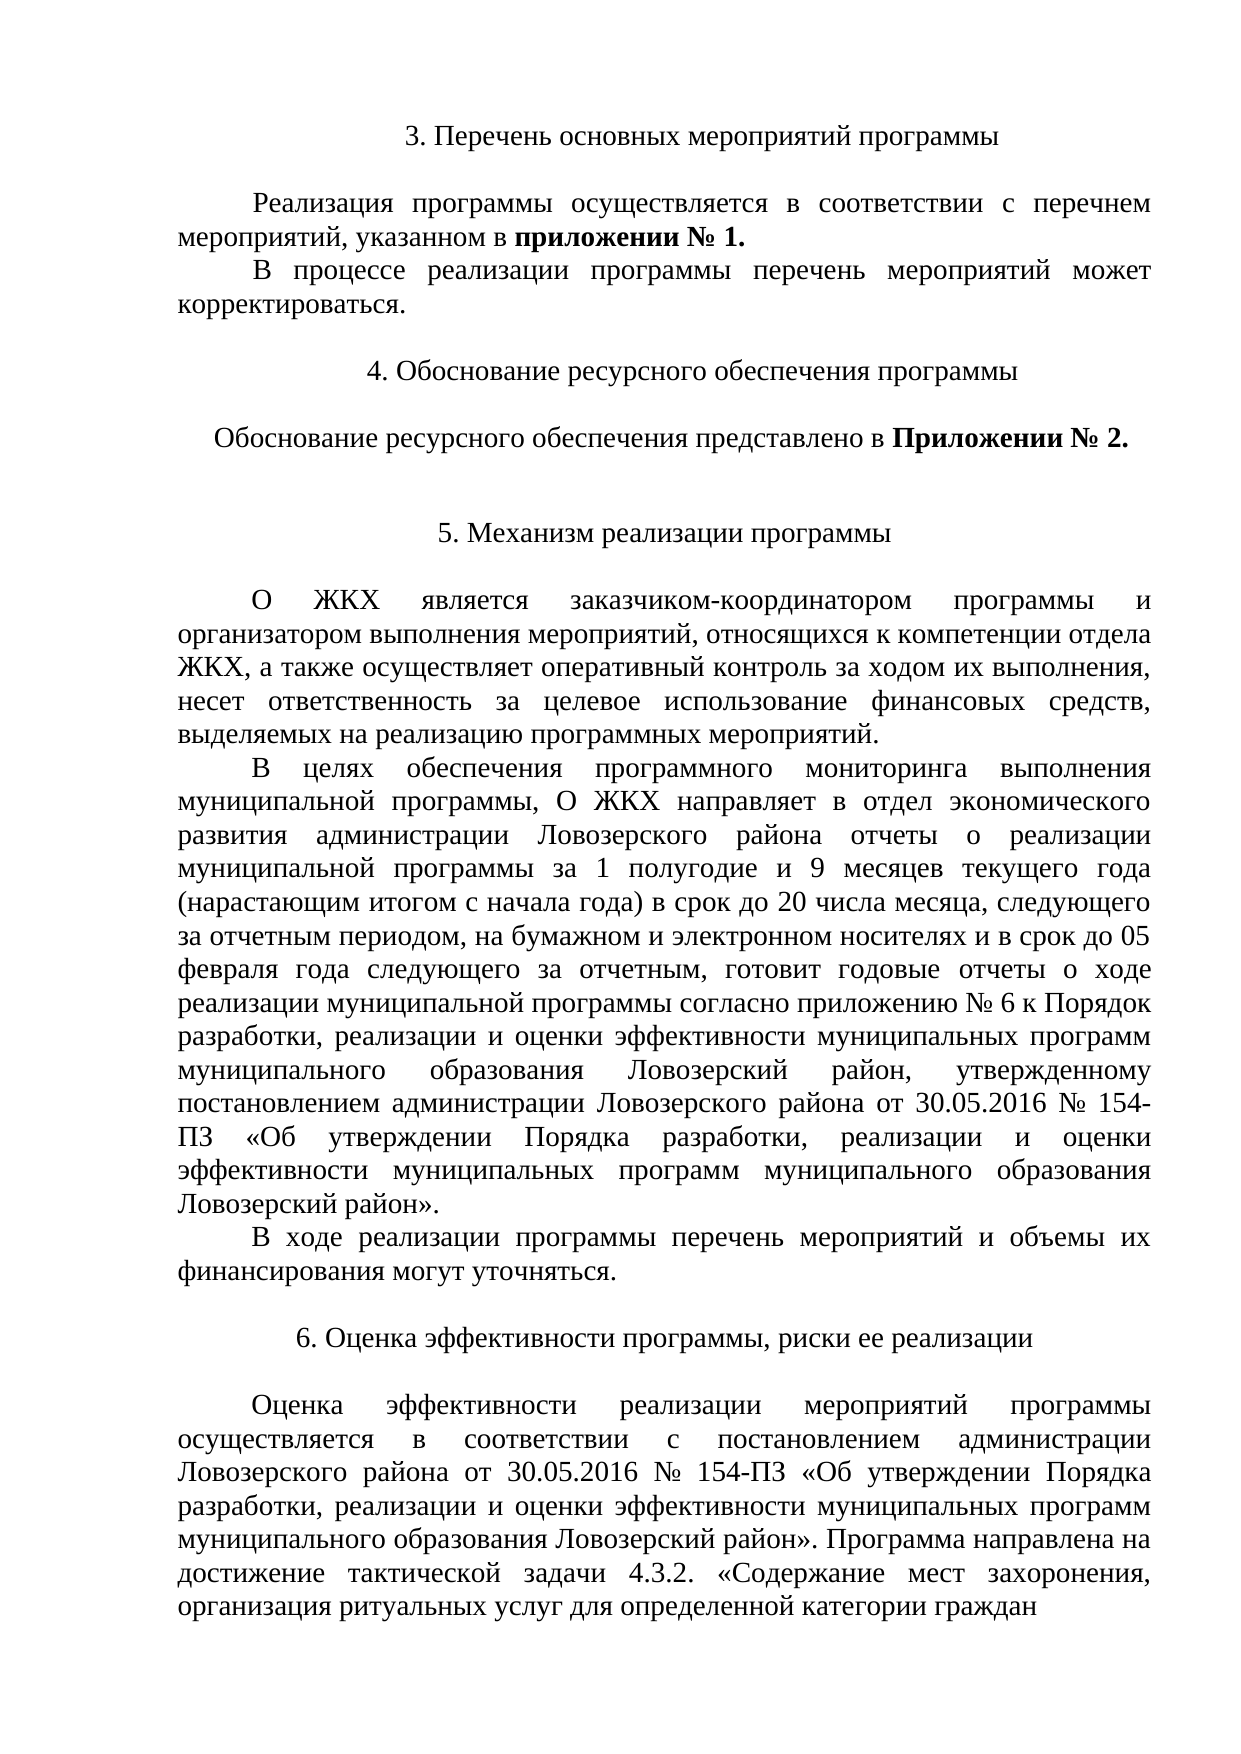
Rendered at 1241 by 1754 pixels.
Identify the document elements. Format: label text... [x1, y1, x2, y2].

text 3. Перечень основных мероприятий программы [177, 118, 1152, 152]
text Оценка эффективности реализации мероприятий программы осуществляется в соответствии с постановлением администрации Ловозерского района от 30.05.2016 № 154-ПЗ «Об утверждении Порядка разработки, реализации и оценки эффективности муниципальных программ муниципального образования Ловозерский район». Программа направлена на достижение тактической задачи 4.3.2. «Содержание мест захоронения, организация ритуальных услуг для определенной категории граждан [177, 1387, 1152, 1622]
text Реализация программы осуществляется в соответствии с перечнем мероприятий, указанном в приложении № 1. [177, 185, 1152, 252]
text Обоснование ресурсного обеспечения представлено в Приложении № 2. [177, 420, 1152, 453]
text В процессе реализации программы перечень мероприятий может корректироваться. [177, 252, 1152, 319]
text 4. Обоснование ресурсного обеспечения программы [177, 353, 1152, 386]
text В ходе реализации программы перечень мероприятий и объемы их финансирования могут уточняться. [177, 1219, 1152, 1287]
text 5. Механизм реализации программы [177, 515, 1152, 549]
text В целях обеспечения программного мониторинга выполнения муниципальной программы, О ЖКХ направляет в отдел экономического развития администрации Ловозерского района отчеты о реализации муниципальной программы за 1 полугодие и 9 месяцев текущего года (нарастающим итогом с начала года) в срок до 20 числа месяца, следующего за отчетным периодом, на бумажном и электронном носителях и в срок до 05 февраля года следующего за отчетным, готовит годовые отчеты о ходе реализации муниципальной программы согласно приложению № 6 к Порядок разработки, реализации и оценки эффективности муниципальных программ муниципального образования Ловозерский район, утвержденному постановлением администрации Ловозерского района от 30.05.2016 № 154-ПЗ «Об утверждении Порядка разработки, реализации и оценки эффективности муниципальных программ муниципального образования Ловозерский район». [177, 750, 1152, 1219]
text О ЖКХ является заказчиком-координатором программы и организатором выполнения мероприятий, относящихся к компетенции отдела ЖКХ, а также осуществляет оперативный контроль за ходом их выполнения, несет ответственность за целевое использование финансовых средств, выделяемых на реализацию программных мероприятий. [177, 582, 1152, 750]
title 6. Оценка эффективности программы, риски ее реализации [177, 1320, 1152, 1354]
